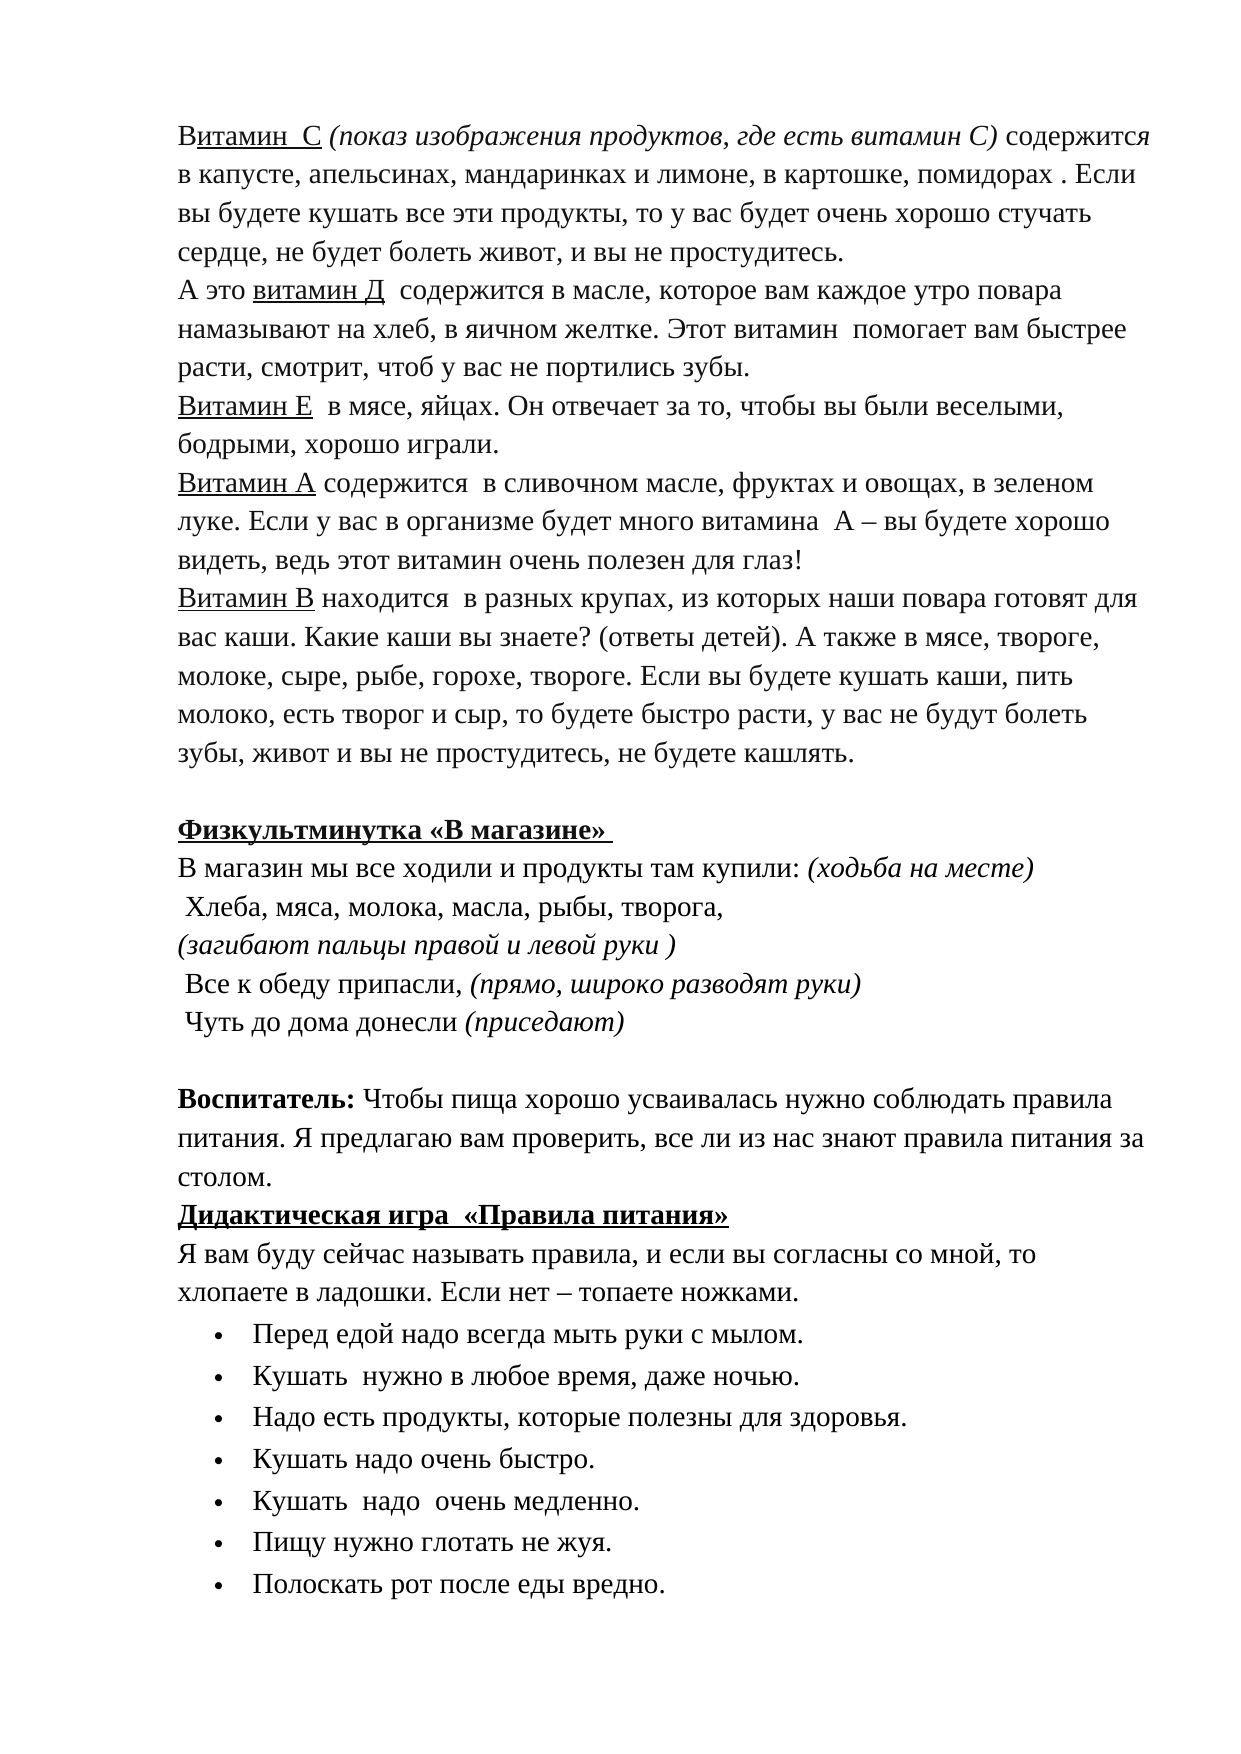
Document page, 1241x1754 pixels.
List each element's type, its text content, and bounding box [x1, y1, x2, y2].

text Витамин Е в мясе, яйцах. Он отвечает за то, чтобы вы были веселыми, бодрыми, хорошо играли. [177, 388, 1152, 460]
list Кушать нужно в любое время, даже ночью. [215, 1358, 1152, 1391]
text Я вам буду сейчас называть правила, и если вы согласны со мной, то хлопаете в ладошки. Если нет – топаете ножками. [177, 1236, 1152, 1308]
text Витамин В находится в разных крупах, из которых наши повара готовят для вас каши. Какие каши вы знаете? (ответы детей). А также в мясе, твороге, молоке, сыре, рыбе, горохе, твороге. Если вы будете кушать каши, пить молоко, есть творог и сыр, то будете быстро расти, у вас не будут болеть зубы, живот и вы не простудитесь, не будете кашлять. [177, 581, 1152, 768]
text Витамин С (показ изображения продуктов, где есть витамин С) содержится в капусте, апельсинах, мандаринках и лимоне, в картошке, помидорах . Если вы будете кушать все эти продукты, то у вас будет очень хорошо стучать сердце, не будет болеть живот, и вы не простудитесь. [177, 118, 1152, 267]
list Пищу нужно глотать не жуя. [215, 1524, 1152, 1558]
text Воспитатель: Чтобы пища хорошо усваивалась нужно соблюдать правила питания. Я предлагаю вам проверить, все ли из нас знают правила питания за столом. [177, 1082, 1152, 1192]
list Кушать надо очень медленно. [215, 1483, 1152, 1516]
text Физкультминутка «В магазине» [177, 812, 1152, 845]
list Кушать надо очень быстро. [215, 1441, 1152, 1474]
text Дидактическая игра «Правила питания» [177, 1197, 1152, 1231]
text А это витамин Д содержится в масле, которое вам каждое утро повара намазывают на хлеб, в яичном желтке. Этот витамин помогает вам быстрее расти, смотрит, чтоб у вас не портились зубы. [177, 272, 1152, 383]
text Чуть до дома донесли (приседают) [177, 1004, 1152, 1038]
text В магазин мы все ходили и продукты там купили: (ходьба на месте) [177, 850, 1152, 884]
list Надо есть продукты, которые полезны для здоровья. [215, 1399, 1152, 1433]
list Полоскать рот после еды вредно. [215, 1566, 1152, 1599]
text Витамин А содержится в сливочном масле, фруктах и овощах, в зеленом луке. Если у вас в организме будет много витамина А – вы будете хорошо видеть, ведь этот витамин очень полезен для глаз! [177, 465, 1152, 576]
list Перед едой надо всегда мыть руки с мылом. [215, 1316, 1152, 1349]
text Все к обеду припасли, (прямо, широко разводят руки) [177, 966, 1152, 999]
text Хлеба, мяса, молока, масла, рыбы, творога, [177, 889, 1152, 922]
text (загибают пальцы правой и левой руки ) [177, 927, 1152, 961]
